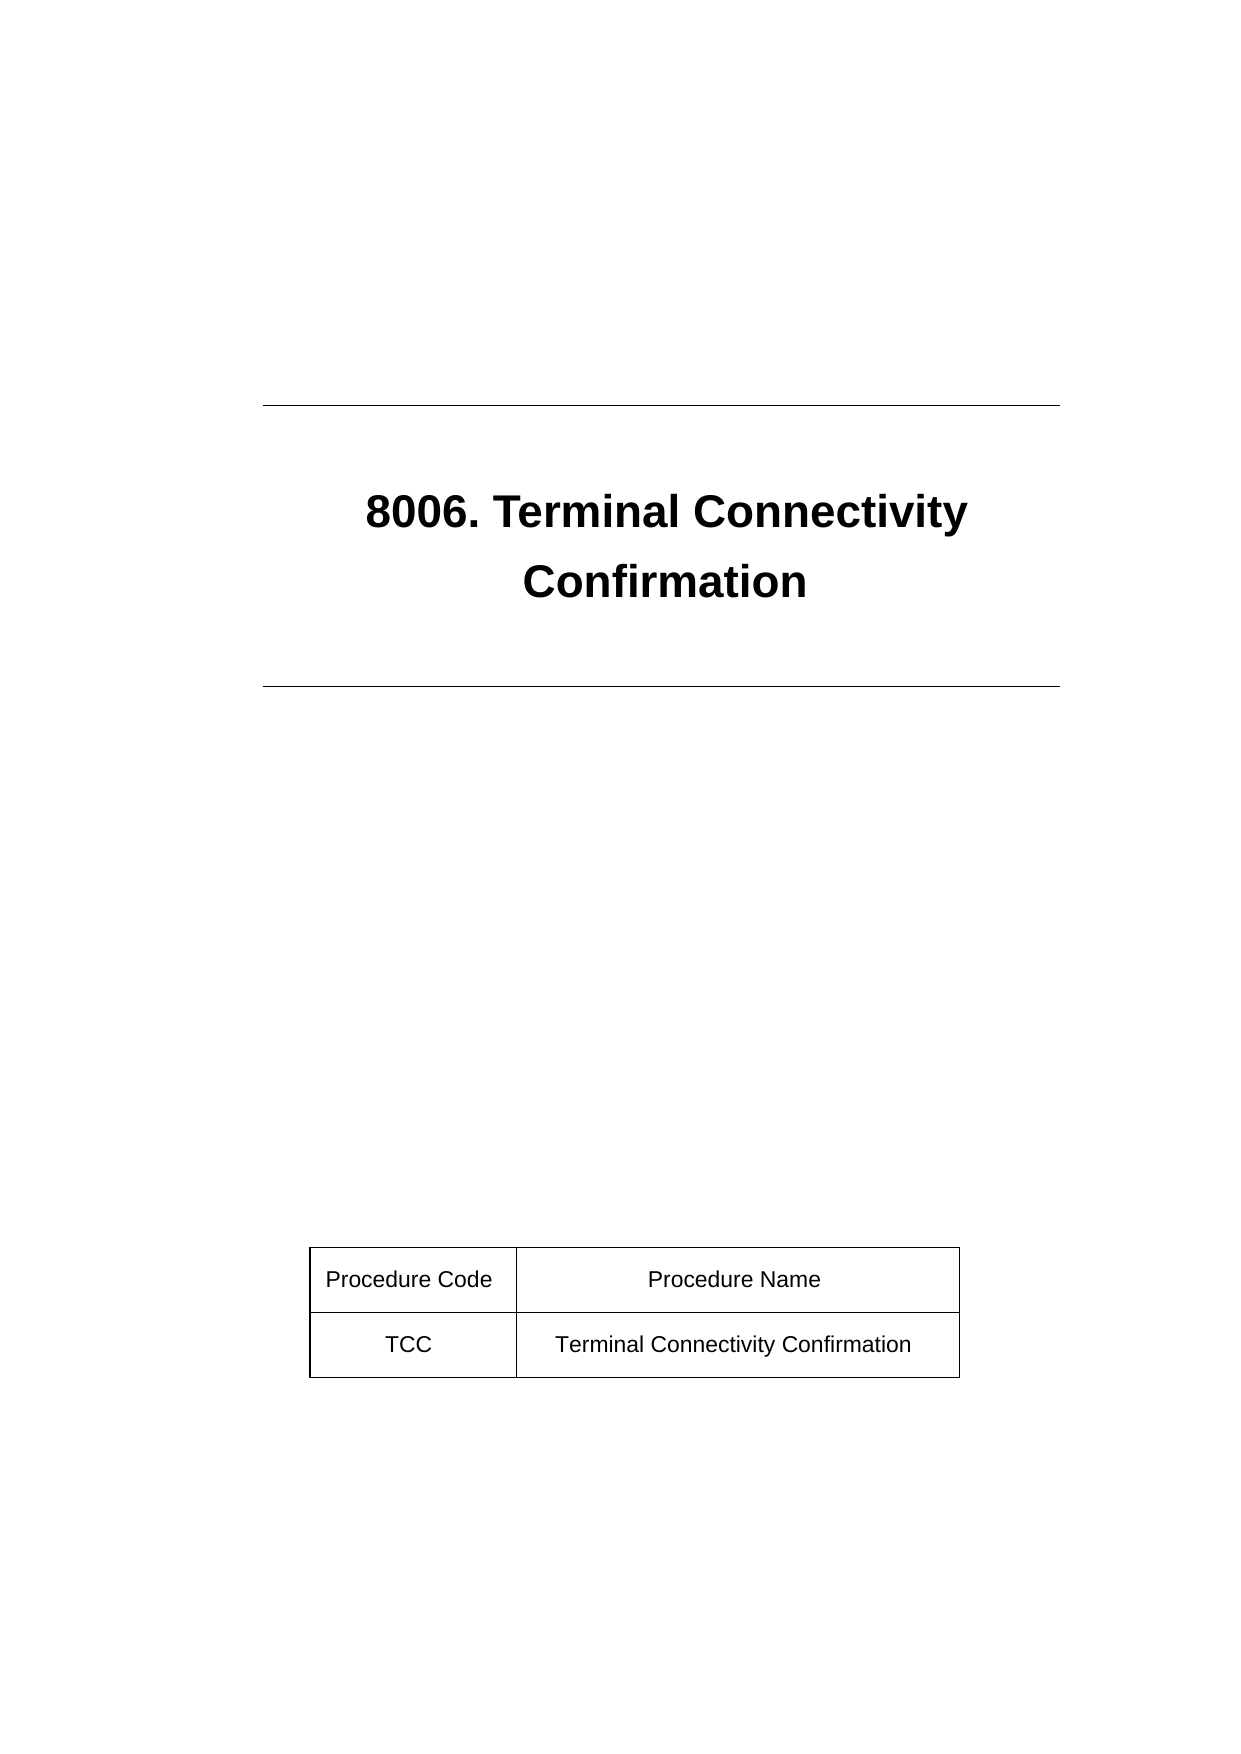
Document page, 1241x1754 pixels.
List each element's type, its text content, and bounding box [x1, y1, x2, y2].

table_header Procedure Name [517, 1248, 959, 1312]
table_header 8006. Terminal Connectivity Confirmation [263, 406, 1060, 686]
table_cell Terminal Connectivity Confirmation [517, 1313, 959, 1377]
table_cell TCC [311, 1313, 516, 1377]
table_header Procedure Code [311, 1248, 516, 1312]
